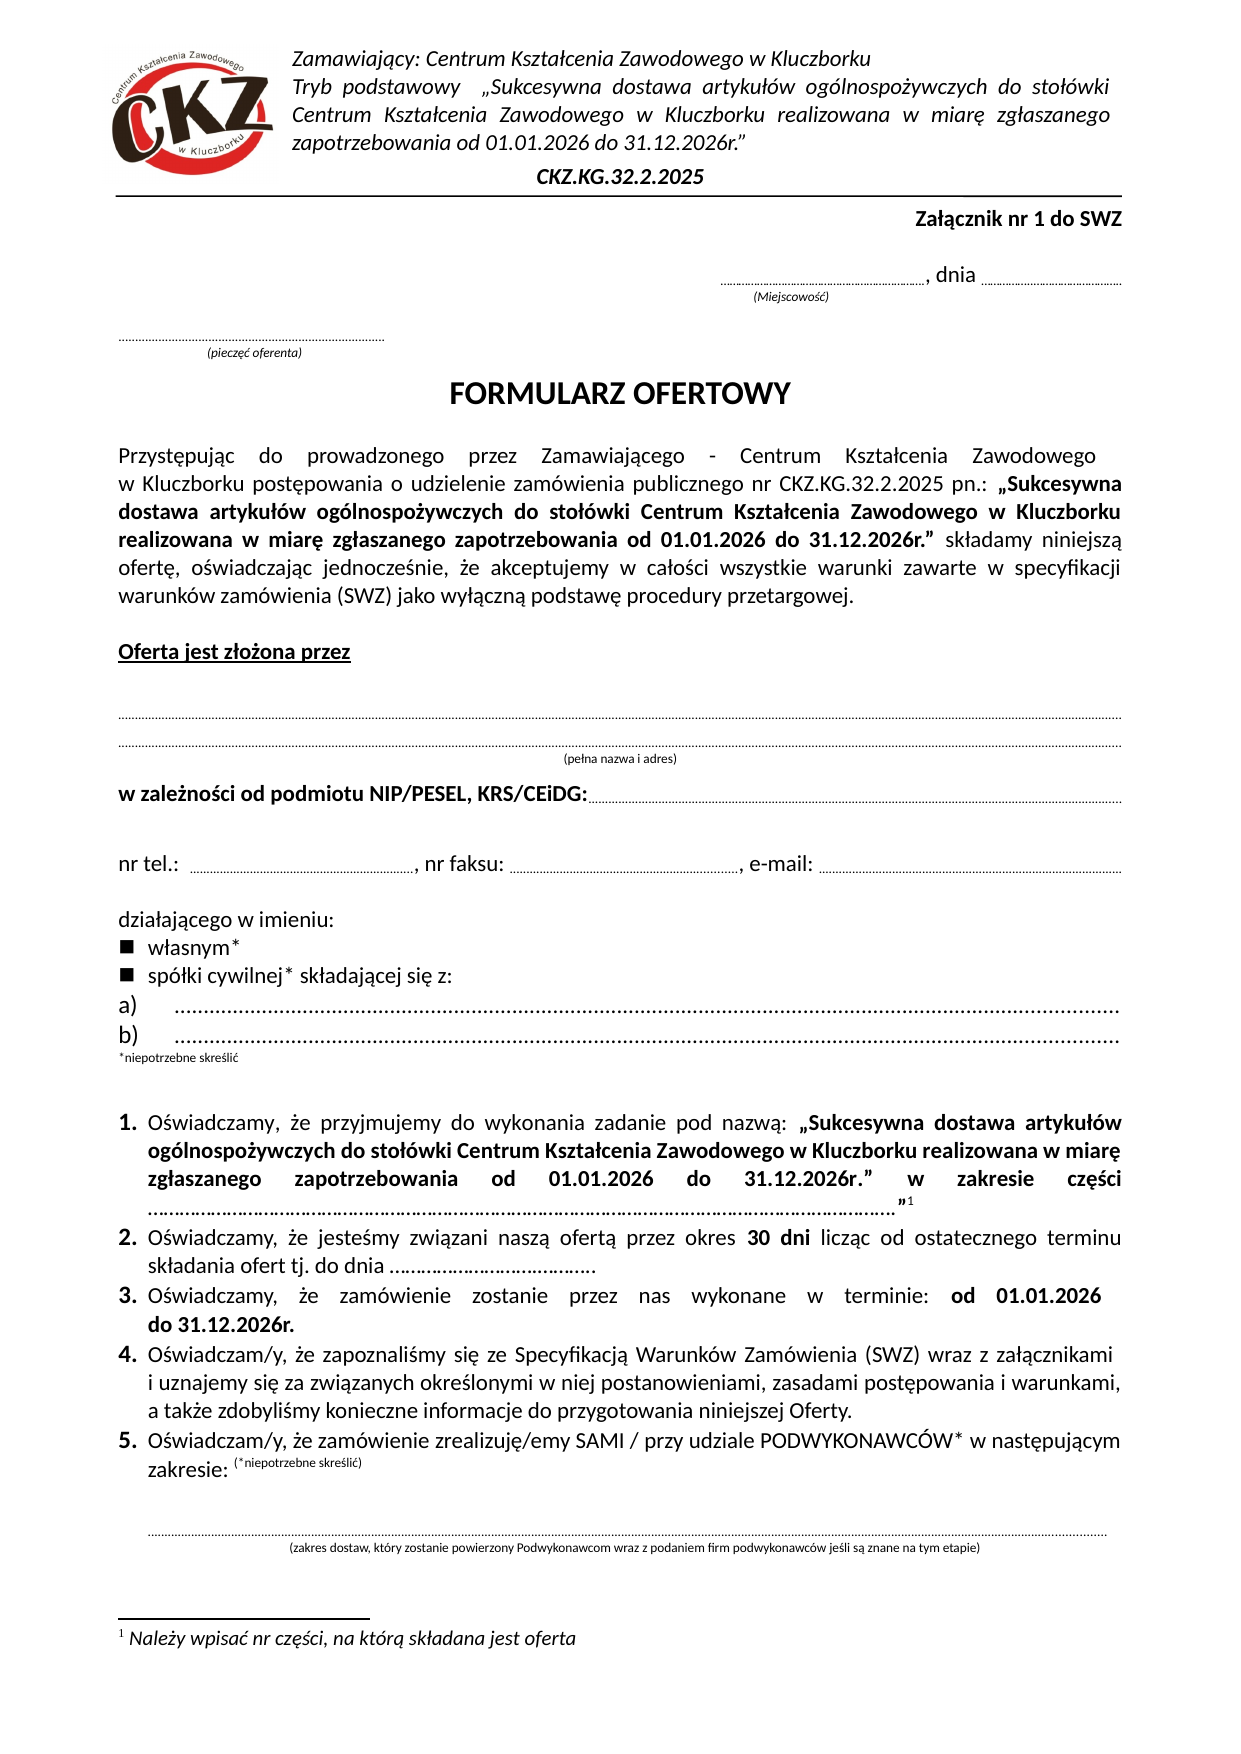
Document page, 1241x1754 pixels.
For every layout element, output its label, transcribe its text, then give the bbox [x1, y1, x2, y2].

text Przystępując do prowadzonego przez Zamawiającego - Centrum Kształcenia Zawodowego w Kluczborku postępowania o udzielenie zamówienia publicznego nr CKZ.KG.32.2.2025 pn.: „Sukcesywna dostawa artykułów ogólnospożywczych do stołówki Centrum Kształcenia Zawodowego w Kluczborku realizowana w miarę zgłaszanego zapotrzebowania od 01.01.2026 do 31.12.2026r.” składamy niniejszą ofertę, oświadczając jednocześnie, że akceptujemy w całości wszystkie warunki zawarte w specyfikacji warunków zamówienia (SWZ) jako wyłączną podstawę procedury przetargowej. [118, 441, 1122, 609]
text działającego w imieniu: [118, 905, 1122, 933]
list Oświadczamy, że jesteśmy związani naszą ofertą przez okres 30 dni licząc od ostatecznego terminu składania ofert tj. do dnia ……………………….……….. [118, 1221, 1122, 1279]
text (pieczęć oferenta) [118, 344, 1122, 372]
text (zakres dostaw, który zostanie powierzony Podwykonawcom wraz z podaniem firm podwykonawców jeśli są znane na tym etapie) [148, 1539, 1122, 1568]
text (pełna nazwa i adres) [118, 751, 1122, 779]
list Oświadczam/y, że zamówienie zrealizuję/emy SAMI / przy udziale PODWYKONAWCÓW* w następującym zakresie: (*niepotrzebne skreślić) [118, 1424, 1122, 1483]
picture [102, 44, 280, 184]
text w zależności od podmiotu NIP/PESEL, KRS/CEiDG: [118, 779, 1122, 807]
list Oświadczam/y, że zapoznaliśmy się ze Specyfikacją Warunków Zamówienia (SWZ) wraz z załącznikami i uznajemy się za związanych określonymi w niej postanowieniami, zasadami postępowania i warunkami, a także zdobyliśmy konieczne informacje do przygotowania niniejszej Oferty. [118, 1338, 1122, 1424]
text FORMULARZ OFERTOWY [118, 372, 1122, 413]
list własnym* [118, 933, 1122, 961]
text Oferta jest złożona przez [118, 637, 1122, 665]
list Oświadczamy, że zamówienie zostanie przez nas wykonane w terminie: od 01.01.2026 do 31.12.2026r. [118, 1279, 1122, 1338]
text (Miejscowość) [118, 288, 1122, 316]
text Załącznik nr 1 do SWZ [118, 204, 1122, 232]
text nr tel.: , nr faksu: , e-mail: [118, 849, 1122, 877]
text …………………………………………………………., dnia ……………..……………………….. [118, 260, 1122, 288]
list Oświadczamy, że przyjmujemy do wykonania zadanie pod nazwą: „Sukcesywna dostawa artykułów ogólnospożywczych do stołówki Centrum Kształcenia Zawodowego w Kluczborku realizowana w miarę zgłaszanego zapotrzebowania od 01.01.2026 do 31.12.2026r.” w zakresie części …………………………………………………………………………………………………………………………….” [118, 1106, 1122, 1221]
text ................................................................................ [118, 316, 1122, 344]
list *niepotrzebne skreślić [118, 1050, 1122, 1078]
list spółki cywilnej* składającej się z: [118, 961, 1122, 989]
